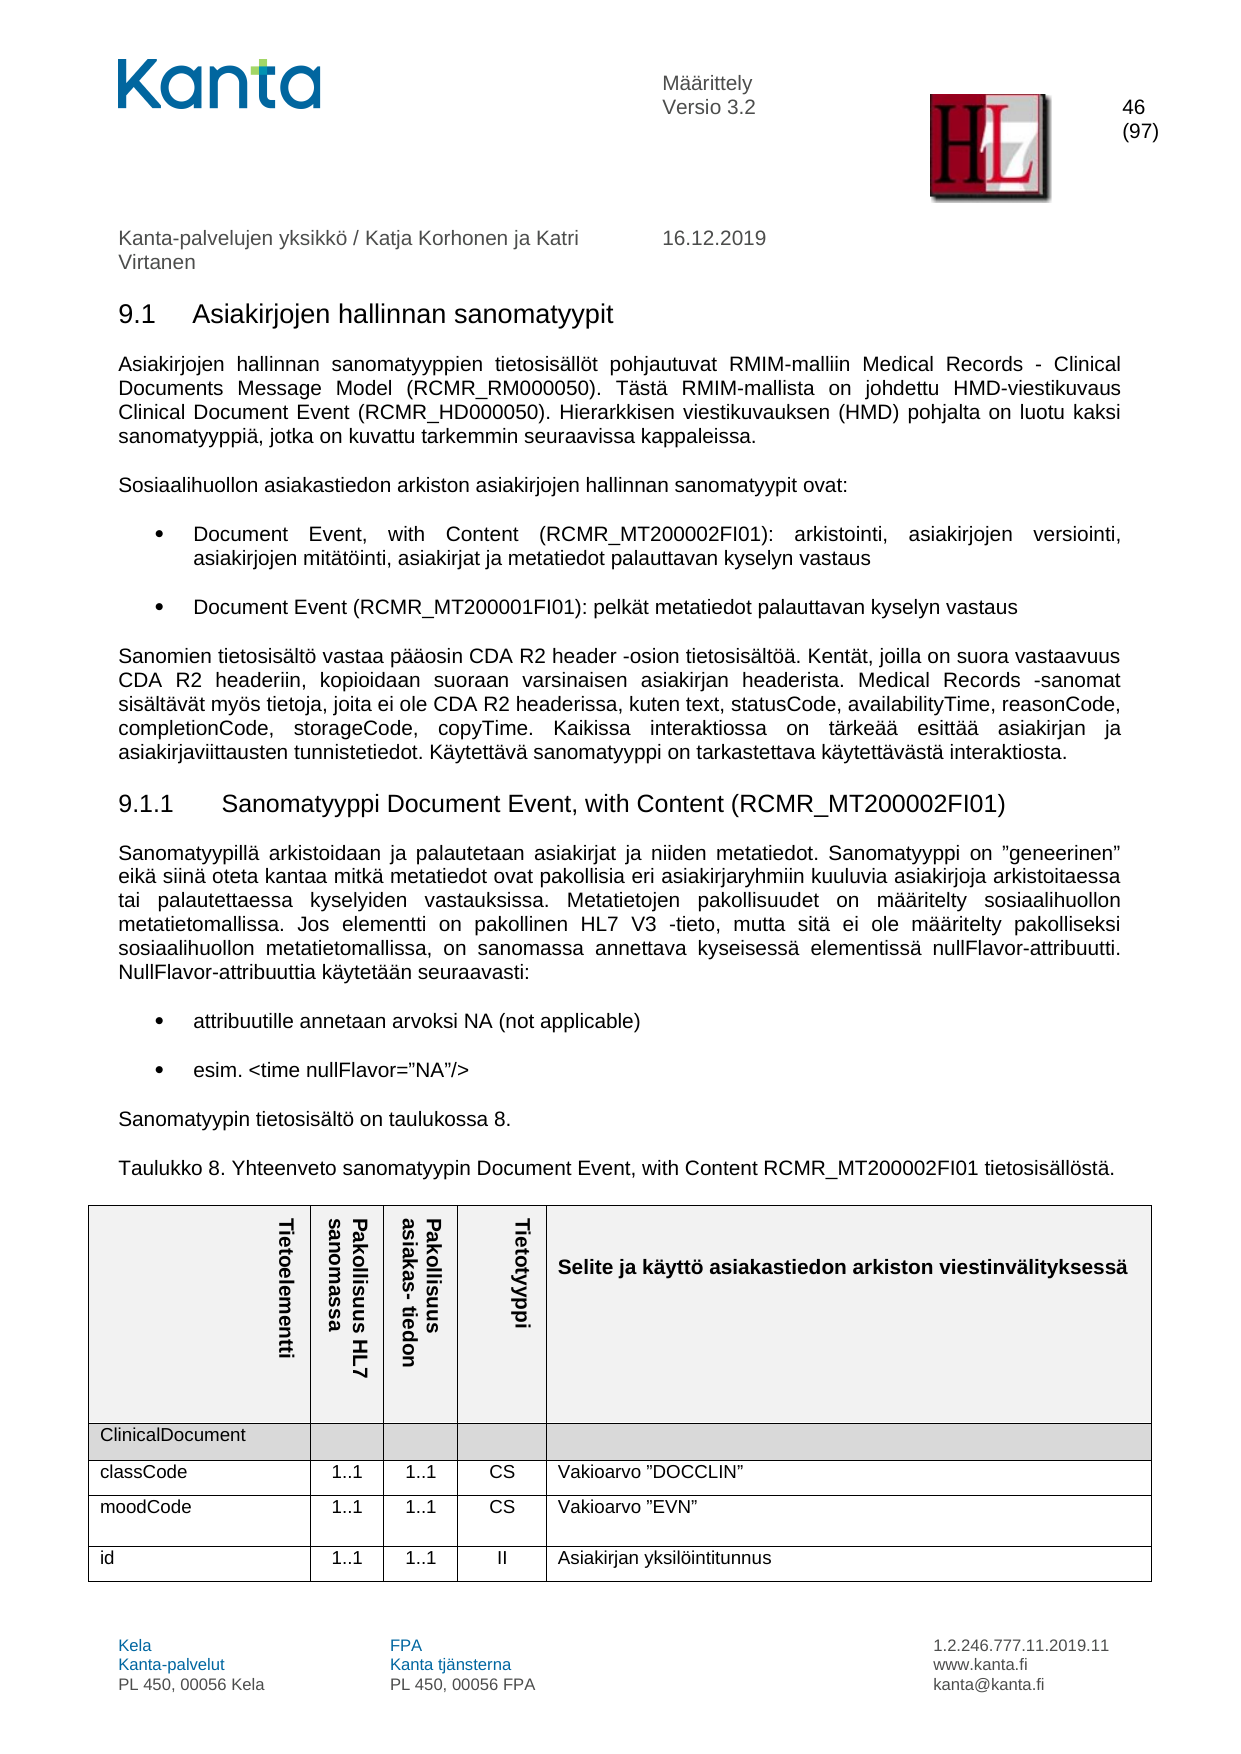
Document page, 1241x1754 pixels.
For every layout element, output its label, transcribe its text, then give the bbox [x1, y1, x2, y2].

table_cell CS [458, 1461, 546, 1495]
table_cell CS [458, 1496, 546, 1546]
table_cell 1..1 [311, 1547, 383, 1581]
text Sanomatyypillä arkistoidaan ja palautetaan asiakirjat ja niiden metatiedot. Sanomatyyppi on ”geneerinen” eikä siinä oteta kantaa mitkä metatiedot ovat pakollisia eri asiakirjaryhmiin kuuluvia asiakirjoja arkistoitaessa tai palautettaessa kyselyiden vastauksissa. Metatietojen pakollisuudet on määritelty sosiaalihuollon metatietomallissa. Jos elementti on pakollinen HL7 V3 -tieto, mutta sitä ei ole määritelty pakolliseksi sosiaalihuollon metatietomallissa, on sanomassa annettava kyseisessä elementissä nullFlavor-attribuutti. NullFlavor-attribuuttia käytetään seuraavasti: [118, 840, 1122, 984]
table_cell Vakioarvo ”DOCCLIN” [547, 1461, 1151, 1495]
table_cell classCode [89, 1461, 310, 1495]
table_cell 1..1 [384, 1496, 457, 1546]
picture [930, 94, 1053, 203]
table_cell ClinicalDocument [89, 1424, 310, 1460]
text Taulukko 8. Yhteenveto sanomatyypin Document Event, with Content RCMR_MT200002FI01 tietosisällöstä. [118, 1156, 1122, 1180]
table_cell [547, 1424, 1151, 1460]
table_header Pakollisuus HL7 sanomassa [311, 1206, 383, 1422]
table_cell Vakioarvo ”EVN” [547, 1496, 1151, 1546]
subtitle Asiakirjojen hallinnan sanomatyypit [118, 298, 1122, 329]
table_cell 1..1 [384, 1461, 457, 1495]
table_cell [384, 1424, 457, 1460]
list Document Event (RCMR_MT200001FI01): pelkät metatiedot palauttavan kyselyn vastaus [156, 595, 1122, 619]
table_header Pakollisuus asiakas- tiedon arkistossa [384, 1206, 457, 1422]
table_cell II [458, 1547, 546, 1581]
table_cell [458, 1424, 546, 1460]
table_header Tietotyyppi [458, 1206, 546, 1422]
table_cell moodCode [89, 1496, 310, 1546]
table_cell 1..1 [311, 1461, 383, 1495]
table_cell 1..1 [384, 1547, 457, 1581]
list Document Event, with Content (RCMR_MT200002FI01): arkistointi, asiakirjojen versiointi, asiakirjojen mitätöinti, asiakirjat ja metatiedot palauttavan kyselyn vastaus [156, 522, 1122, 570]
table_cell id [89, 1547, 310, 1581]
table_cell 1..1 [311, 1496, 383, 1546]
text Asiakirjojen hallinnan sanomatyyppien tietosisällöt pohjautuvat RMIM-malliin Medical Records - Clinical Documents Message Model (RCMR_RM000050). Tästä RMIM-mallista on johdettu HMD-viestikuvaus Clinical Document Event (RCMR_HD000050). Hierarkkisen viestikuvauksen (HMD) pohjalta on luotu kaksi sanomatyyppiä, jotka on kuvattu tarkemmin seuraavissa kappaleissa. [118, 352, 1122, 448]
text Sanomien tietosisältö vastaa pääosin CDA R2 header -osion tietosisältöä. Kentät, joilla on suora vastaavuus CDA R2 headeriin, kopioidaan suoraan varsinaisen asiakirjan headerista. Medical Records -sanomat sisältävät myös tietoja, joita ei ole CDA R2 headerissa, kuten text, statusCode, availabilityTime, reasonCode, completionCode, storageCode, copyTime. Kaikissa interaktiossa on tärkeää esittää asiakirjan ja asiakirjaviittausten tunnistetiedot. Käytettävä sanomatyyppi on tarkastettava käytettävästä interaktiosta. [118, 644, 1122, 764]
table_header Tietoelementti [89, 1206, 310, 1422]
table_header Selite ja käyttö asiakastiedon arkiston viestinvälityksessä [547, 1206, 1151, 1422]
list esim. <time nullFlavor=”NA”/> [156, 1058, 1122, 1082]
text Sosiaalihuollon asiakastiedon arkiston asiakirjojen hallinnan sanomatyypit ovat: [118, 473, 1122, 497]
picture [118, 59, 321, 109]
subtitle Sanomatyyppi Document Event, with Content (RCMR_MT200002FI01) [118, 789, 1122, 817]
list attribuutille annetaan arvoksi NA (not applicable) [156, 1009, 1122, 1033]
table_cell [311, 1424, 383, 1460]
text Sanomatyypin tietosisältö on taulukossa 8. [118, 1107, 1122, 1131]
table_cell Asiakirjan yksilöintitunnus MR -sanoman sisälle kapseloidun dokumentin yksilöivä tunniste. Esimerkki: <id root="1.2.246.10.2458998.11.2008.746276"/> [547, 1547, 1151, 1581]
